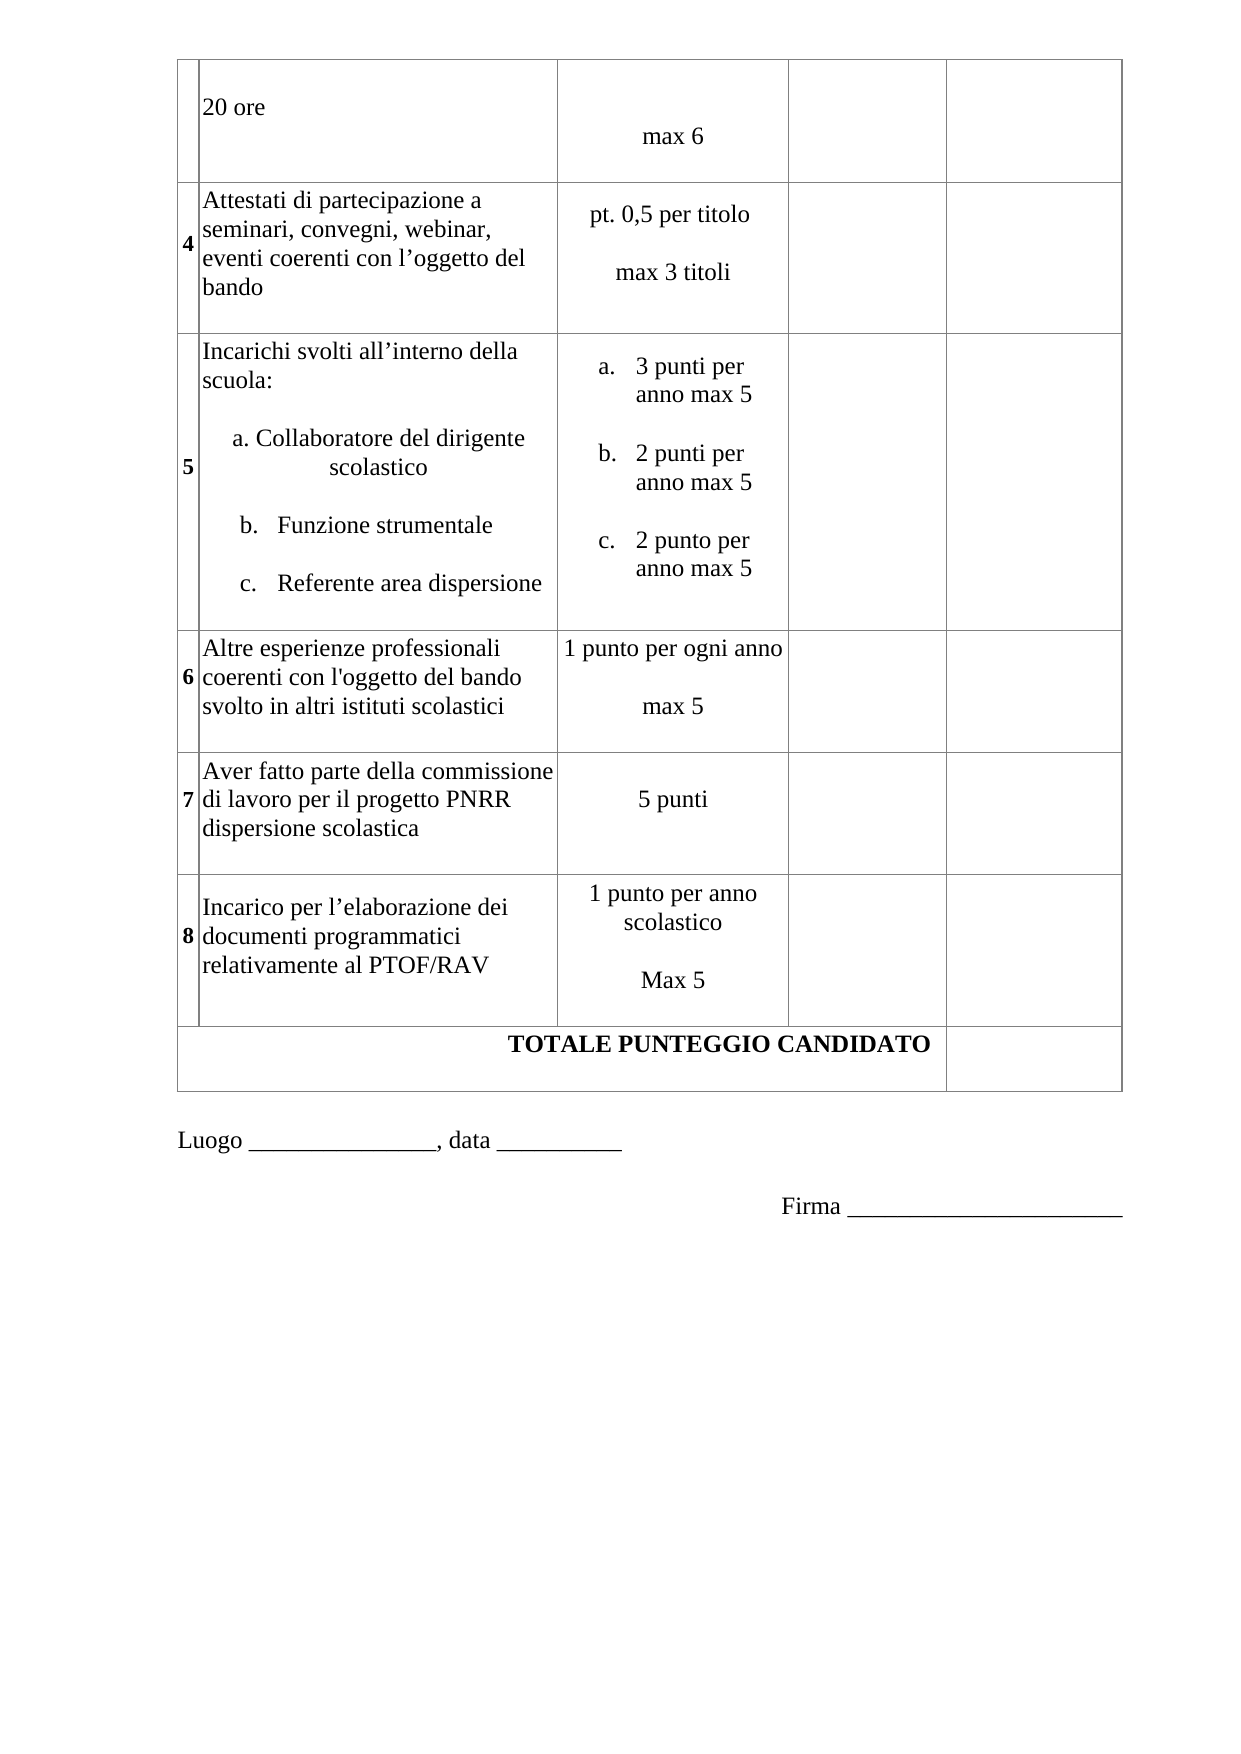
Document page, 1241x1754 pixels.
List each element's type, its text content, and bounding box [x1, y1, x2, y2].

table_cell 8 [178, 875, 198, 1026]
table_cell [947, 631, 1121, 752]
table_cell [789, 183, 946, 333]
table_cell [947, 1027, 1121, 1091]
table_cell 3 [178, 60, 198, 182]
table_cell [947, 183, 1121, 333]
table_cell 6 [178, 631, 198, 752]
table_cell [947, 60, 1121, 182]
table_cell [558, 60, 788, 182]
table_cell [947, 875, 1121, 1026]
table_cell [789, 334, 946, 629]
table_cell 5 [178, 334, 198, 629]
table_cell Attestati di partecipazione a seminari, convegni, webinar, eventi coerenti con l’oggetto del bando [200, 183, 557, 333]
table_cell 1 punto per ogni anno max 5 [558, 631, 788, 752]
text Firma ______________________ [177, 1158, 1122, 1220]
table_cell 1 punto per anno scolastico Max 5 [558, 875, 788, 1026]
table_cell 5 punti [558, 753, 788, 874]
table_cell [789, 60, 946, 182]
text Luogo _______________, data __________ [177, 1092, 1122, 1154]
table_cell 7 [178, 753, 198, 874]
table_cell [947, 753, 1121, 874]
table_cell Aver fatto parte della commissione di lavoro per il progetto PNRR dispersione scolastica [200, 753, 557, 874]
table_cell [789, 753, 946, 874]
table_cell [789, 875, 946, 1026]
table_cell Incarico per l’elaborazione dei documenti programmatici relativamente al PTOF/RAV [200, 875, 557, 1026]
table_cell TOTALE PUNTEGGIO CANDIDATO [178, 1027, 946, 1091]
table_cell 3 punti per anno max 5 2 punti per anno max 5 2 punto per anno max 5 [558, 334, 788, 629]
table_cell pt. 0,5 per titolo max 3 titoli [558, 183, 788, 333]
table_cell 4 [178, 183, 198, 333]
table_cell Altre esperienze professionali coerenti con l'oggetto del bando svolto in altri istituti scolastici [200, 631, 557, 752]
table_cell Incarichi svolti all’interno della scuola: a. Collaboratore del dirigente scolastico Funzione strumentale Referente area dispersione [200, 334, 557, 629]
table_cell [200, 60, 557, 182]
table_cell [947, 334, 1121, 629]
table_cell [789, 631, 946, 752]
